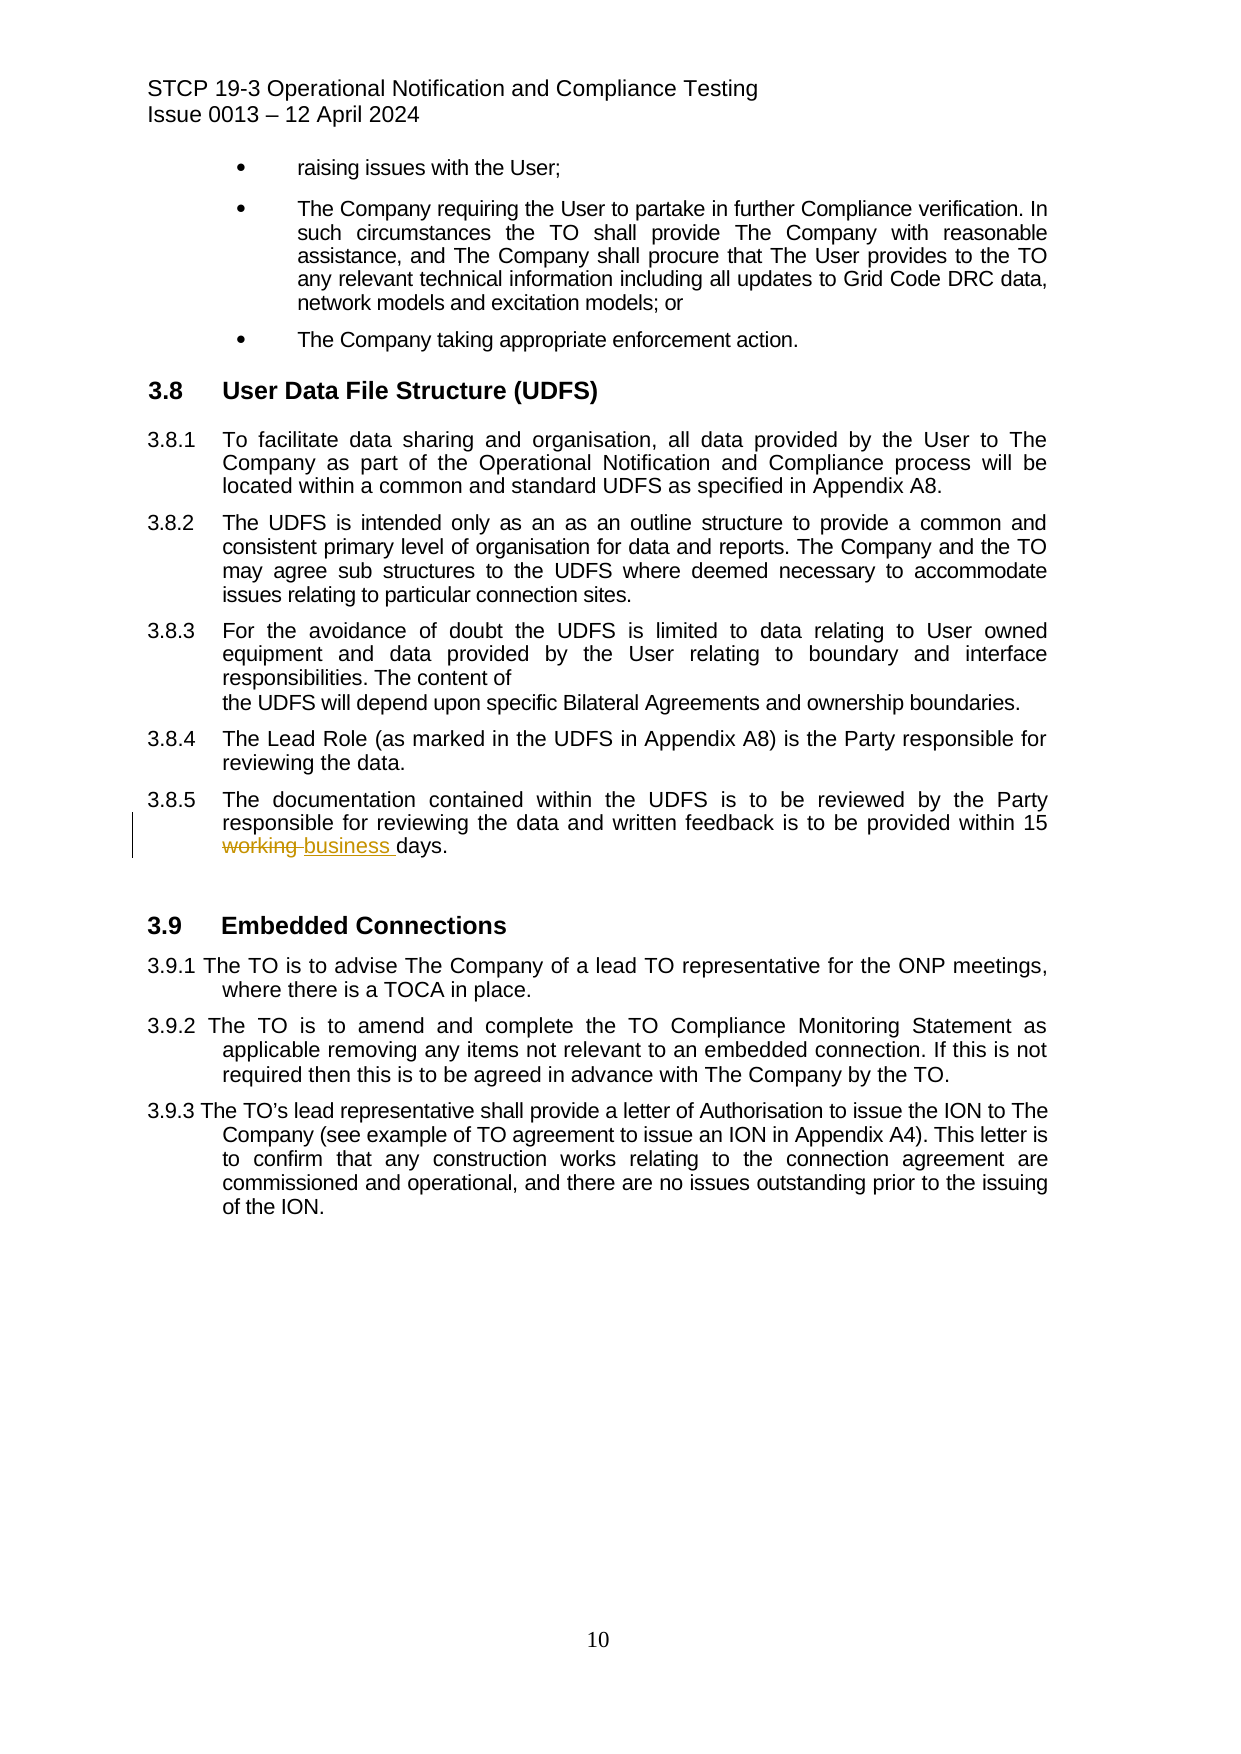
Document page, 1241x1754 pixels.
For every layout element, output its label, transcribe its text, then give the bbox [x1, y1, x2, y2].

text the UDFS will depend upon specific Bilateral Agreements and ownership boundaries. [222, 690, 1049, 715]
text 3.8.5 The documentation contained within the UDFS is to be reviewed by the Party responsible for reviewing the data and written feedback is to be provided within 15 days. [147, 789, 1049, 858]
text 3.8.4 The Lead Role (as marked in the UDFS in Appendix A8) is the Party responsible for reviewing the data. [147, 728, 1049, 775]
text 3.9.3 The TO’s lead representative shall provide a letter of Authorisation to issue the ION to The Company (see example of TO agreement to issue an ION in Appendix A4). This letter is to confirm that any construction works relating to the connection agreement are commissioned and operational, and there are no issues outstanding prior to the issuing of the ION. [147, 1100, 1049, 1219]
list The Company taking appropriate enforcement action. [237, 326, 1049, 353]
text 3.9.1 The TO is to advise The Company of a lead TO representative for the ONP meetings, where there is a TOCA in place. [147, 955, 1049, 1002]
list raising issues with the User; [237, 154, 1049, 181]
list The Company requiring the User to partake in further Compliance verification. In such circumstances the TO shall provide The Company with reasonable assistance, and The Company shall procure that The User provides to the TO any relevant technical information including all updates to Grid Code DRC data, network models and excitation models; or [237, 198, 1049, 315]
text 3.8.1 To facilitate data sharing and organisation, all data provided by the User to The Company as part of the Operational Notification and Compliance process will be located within a common and standard UDFS as specified in Appendix A8. [147, 428, 1049, 498]
text 3.8.3 For the avoidance of doubt the UDFS is limited to data relating to User owned equipment and data provided by the User relating to boundary and interface responsibilities. The content of [147, 620, 1049, 690]
text 3.9 Embedded Connections [147, 912, 1049, 940]
text 3.9.2 The TO is to amend and complete the TO Compliance Monitoring Statement as applicable removing any items not relevant to an embedded connection. If this is not required then this is to be agreed in advance with The Company by the TO. [147, 1014, 1049, 1087]
text 3.8 User Data File Structure (UDFS) [147, 377, 1049, 405]
text 3.8.2 The UDFS is intended only as an as an outline structure to provide a common and consistent primary level of organisation for data and reports. The Company and the TO may agree sub structures to the UDFS where deemed necessary to accommodate issues relating to particular connection sites. [147, 511, 1049, 607]
